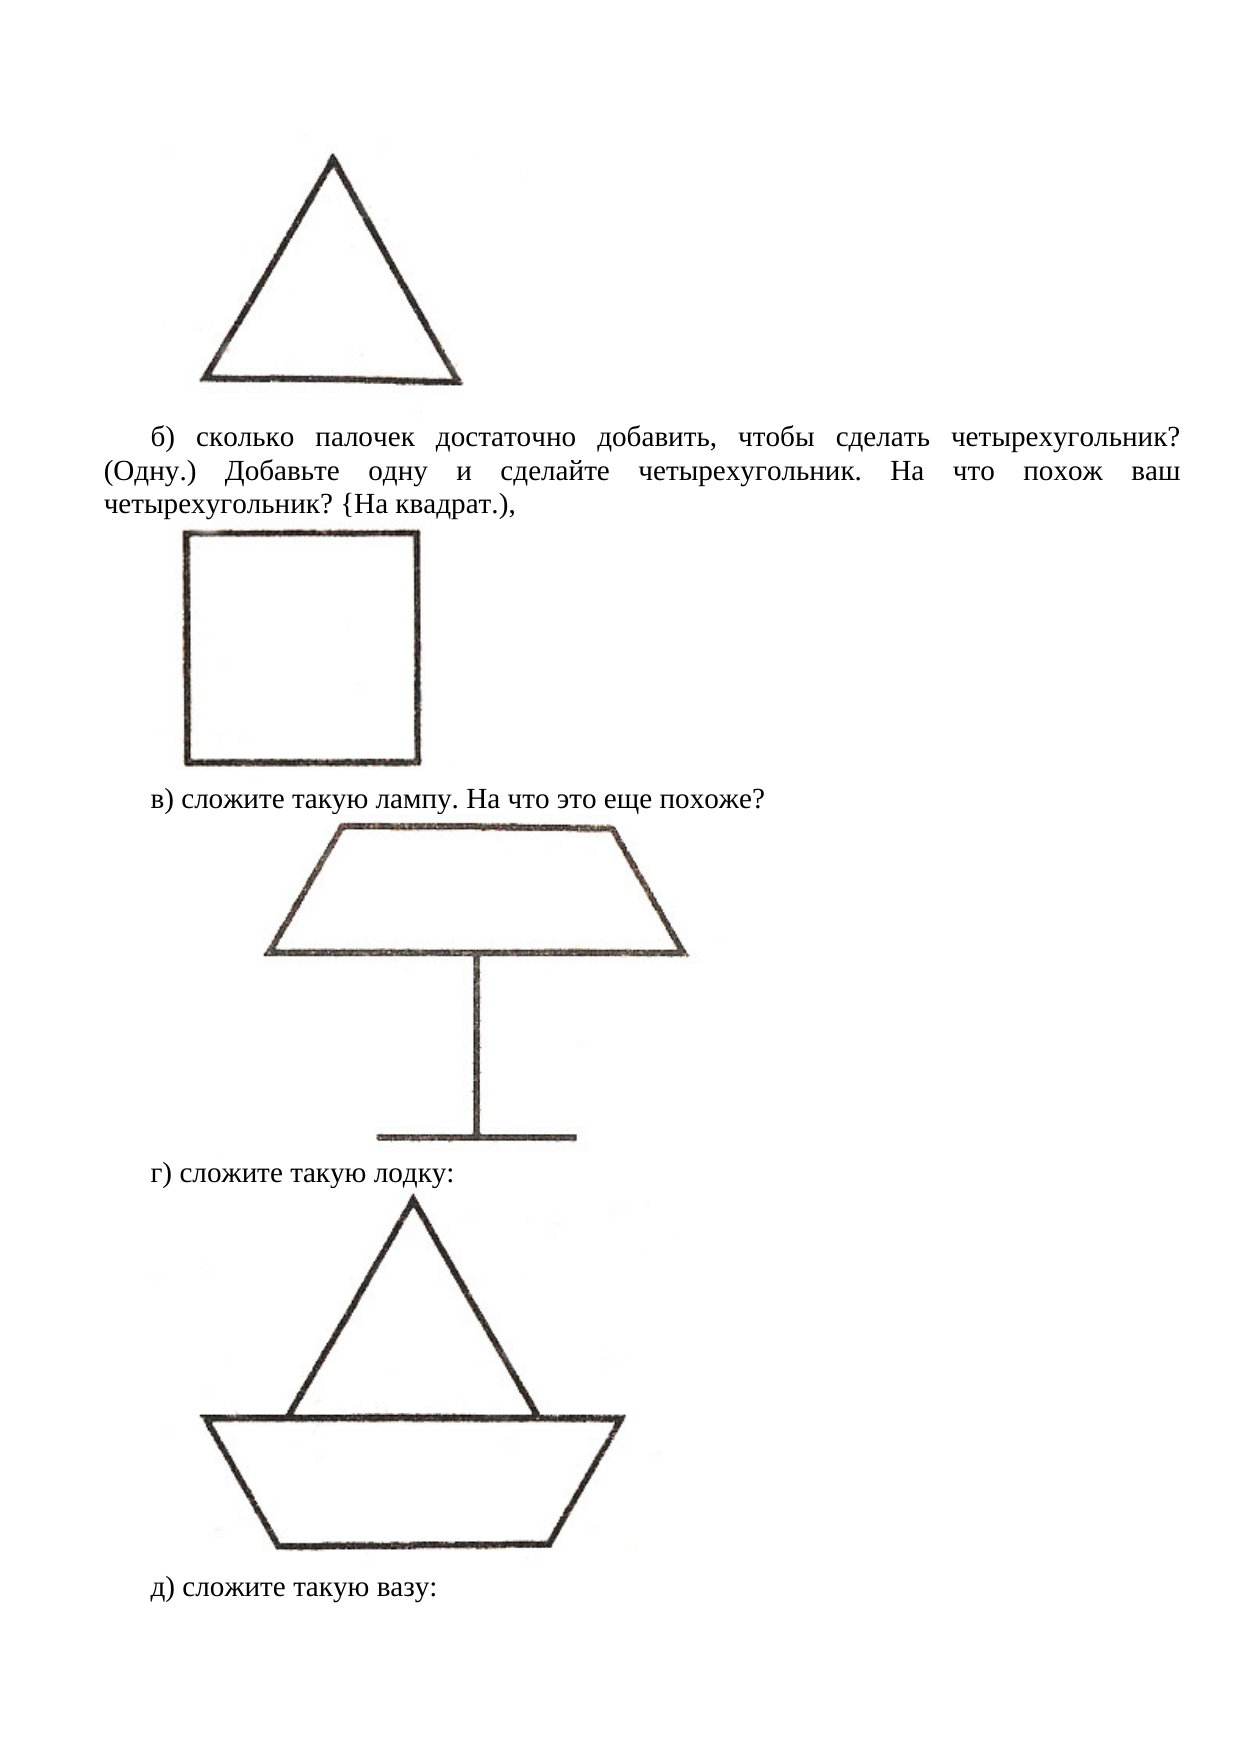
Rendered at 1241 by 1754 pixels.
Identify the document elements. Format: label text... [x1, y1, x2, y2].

picture [150, 520, 452, 781]
text г) сложите такую лодку: [103, 1155, 1181, 1188]
text б) сколько палочек достаточно добавить, чтобы сделать четырехугольник? (Одну.) Добавьте одну и сделайте четырехугольник. На что похож ваш четырехугольник? {На квадрат.), [103, 419, 1181, 520]
picture [150, 118, 528, 420]
picture [150, 1188, 687, 1570]
text в) сложите такую лампу. На что это еще похоже? [103, 781, 1181, 814]
picture [150, 814, 796, 1155]
text д) сложите такую вазу: [103, 1569, 1181, 1603]
